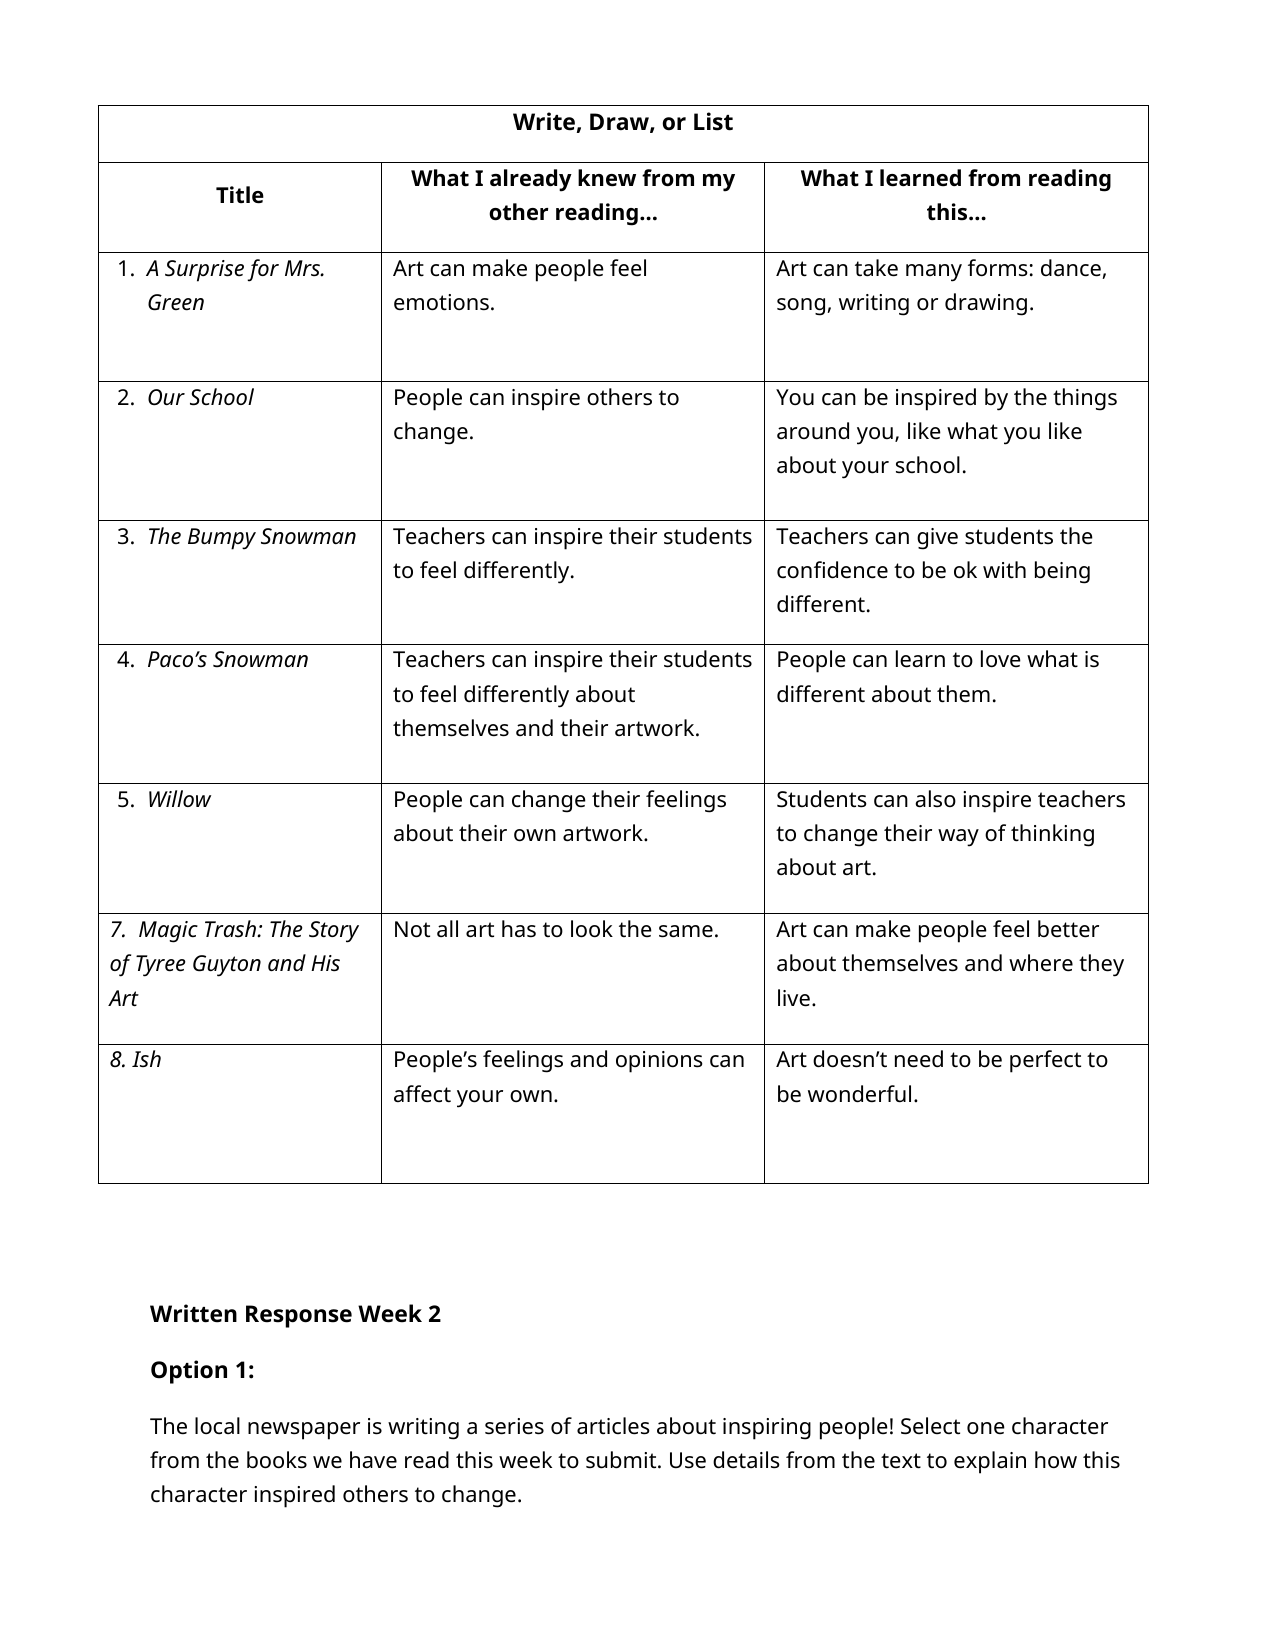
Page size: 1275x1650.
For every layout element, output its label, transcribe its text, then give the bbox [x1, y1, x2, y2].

table_header Write, Draw, or List [99, 106, 1148, 162]
table_cell What I already knew from my other reading… [382, 163, 764, 252]
table_cell You can be inspired by the things around you, like what you like about your school. [765, 382, 1148, 519]
table_cell Willow [99, 784, 381, 913]
table_cell Our School [99, 382, 381, 519]
table_cell What I learned from reading this… [765, 163, 1148, 252]
table_cell Title [99, 163, 381, 252]
table_cell A Surprise for Mrs. Green [99, 253, 381, 381]
table_cell 8. Ish [99, 1045, 381, 1183]
table_cell Art can take many forms: dance, song, writing or drawing. [765, 253, 1148, 381]
table_cell 7. Magic Trash: The Story of Tyree Guyton and His Art [99, 914, 381, 1043]
table_cell Teachers can inspire their students to feel differently. [382, 521, 764, 643]
table_cell Not all art has to look the same. [382, 914, 764, 1043]
table_cell People’s feelings and opinions can affect your own. [382, 1045, 764, 1183]
table_cell Teachers can give students the confidence to be ok with being different. [765, 521, 1148, 643]
table_cell Art can make people feel emotions. [382, 253, 764, 381]
table_cell People can inspire others to change. [382, 382, 764, 519]
table_cell People can change their feelings about their own artwork. [382, 784, 764, 913]
text Option 1: [150, 1354, 1125, 1386]
table_cell Paco’s Snowman [99, 645, 381, 783]
table_cell Teachers can inspire their students to feel differently about themselves and their artwork. [382, 645, 764, 783]
table_cell Students can also inspire teachers to change their way of thinking about art. [765, 784, 1148, 913]
table_cell People can learn to love what is different about them. [765, 645, 1148, 783]
text Written Response Week 2 [150, 1298, 1200, 1329]
table_cell Art doesn’t need to be perfect to be wonderful. [765, 1045, 1148, 1183]
table_cell Art can make people feel better about themselves and where they live. [765, 914, 1148, 1043]
text The local newspaper is writing a series of articles about inspiring people! Select one character from the books we have read this week to submit. Use details from the text to explain how this character inspired others to change. [150, 1411, 1125, 1509]
table_cell The Bumpy Snowman [99, 521, 381, 643]
